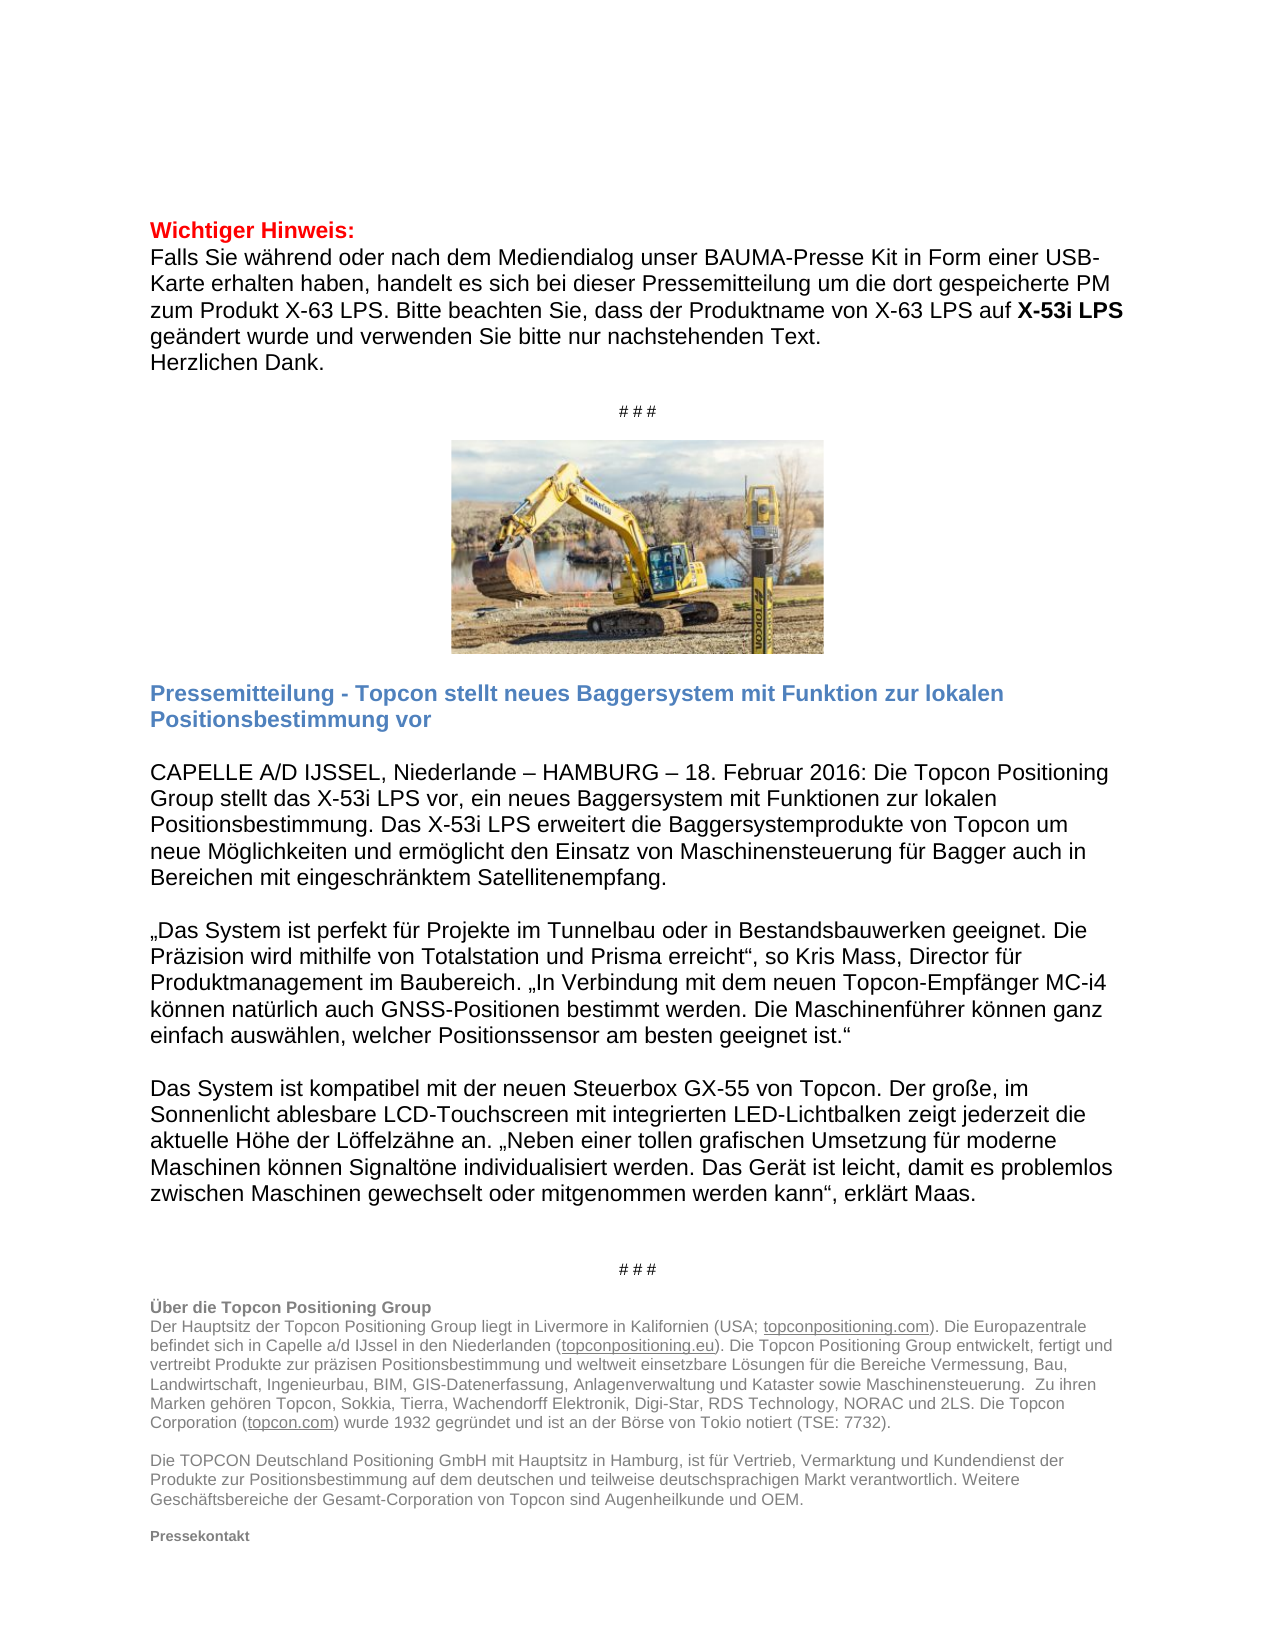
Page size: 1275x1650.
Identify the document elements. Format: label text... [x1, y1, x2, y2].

text Falls Sie während oder nach dem Mediendialog unser BAUMA-Presse Kit in Form einer USB-Karte erhalten haben, handelt es sich bei dieser Pressemitteilung um die dort gespeicherte PM zum Produkt X-63 LPS. Bitte beachten Sie, dass der Produktname von X-63 LPS auf X-53i LPS geändert wurde und verwenden Sie bitte nur nachstehenden Text. [150, 244, 1125, 349]
text Pressekontakt [150, 1528, 1125, 1544]
text Herzlichen Dank. [150, 349, 1125, 376]
text Pressemitteilung - Topcon stellt neues Baggersystem mit Funktion zur lokalen Positionsbestimmung vor [150, 679, 1125, 732]
text Das System ist kompatibel mit der neuen Steuerbox GX-55 von Topcon. Der große, im Sonnenlicht ablesbare LCD-Touchscreen mit integrierten LED-Lichtbalken zeigt jederzeit die aktuelle Höhe der Löffelzähne an. „Neben einer tollen grafischen Umsetzung für moderne Maschinen können Signaltöne individualisiert werden. Das Gerät ist leicht, damit es problemlos zwischen Maschinen gewechselt oder mitgenommen werden kann“, erklärt Maas. [150, 1075, 1125, 1207]
text # # # [150, 1259, 1125, 1278]
text „Das System ist perfekt für Projekte im Tunnelbau oder in Bestandsbauwerken geeignet. Die Präzision wird mithilfe von Totalstation und Prisma erreicht“, so Kris Mass, Director für Produktmanagement im Baubereich. „In Verbindung mit dem neuen Topcon-Empfänger MC-i4 können natürlich auch GNSS-Positionen bestimmt werden. Die Maschinenführer können ganz einfach auswählen, welcher Positionssensor am besten geeignet ist.“ [150, 917, 1125, 1048]
text Wichtiger Hinweis: [150, 217, 1125, 244]
text CAPELLE A/D IJSSEL, Niederlande – HAMBURG – 18. Februar 2016: Die Topcon Positioning Group stellt das X-53i LPS vor, ein neues Baggersystem mit Funktionen zur lokalen Positionsbestimmung. Das X-53i LPS erweitert die Baggersystemprodukte von Topcon um neue Möglichkeiten und ermöglicht den Einsatz von Maschinensteuerung für Bagger auch in Bereichen mit eingeschränktem Satellitenempfang. [150, 758, 1125, 890]
text # # # [150, 402, 1125, 421]
picture [451, 440, 824, 654]
text Die TOPCON Deutschland Positioning GmbH mit Hauptsitz in Hamburg, ist für Vertrieb, Vermarktung und Kundendienst der Produkte zur Positionsbestimmung auf dem deutschen und teilweise deutschsprachigen Markt verantwortlich. Weitere Geschäftsbereiche der Gesamt-Corporation von Topcon sind Augenheilkunde und OEM. [150, 1451, 1125, 1508]
text Über die Topcon Positioning Group Der Hauptsitz der Topcon Positioning Group liegt in Livermore in Kalifornien (USA; topconpositioning.com). Die Europazentrale befindet sich in Capelle a/d IJssel in den Niederlanden (topconpositioning.eu). Die Topcon Positioning Group entwickelt, fertigt und vertreibt Produkte zur präzisen Positionsbestimmung und weltweit einsetzbare Lösungen für die Bereiche Vermessung, Bau, Landwirtschaft, Ingenieurbau, BIM, GIS-Datenerfassung, Anlagenverwaltung und Kataster sowie Maschinensteuerung. Zu ihren Marken gehören Topcon, Sokkia, Tierra, Wachendorff Elektronik, Digi-Star, RDS Technology, NORAC und 2LS. Die Topcon Corporation (topcon.com) wurde 1932 gegründet und ist an der Börse von Tokio notiert (TSE: 7732). [150, 1298, 1125, 1432]
